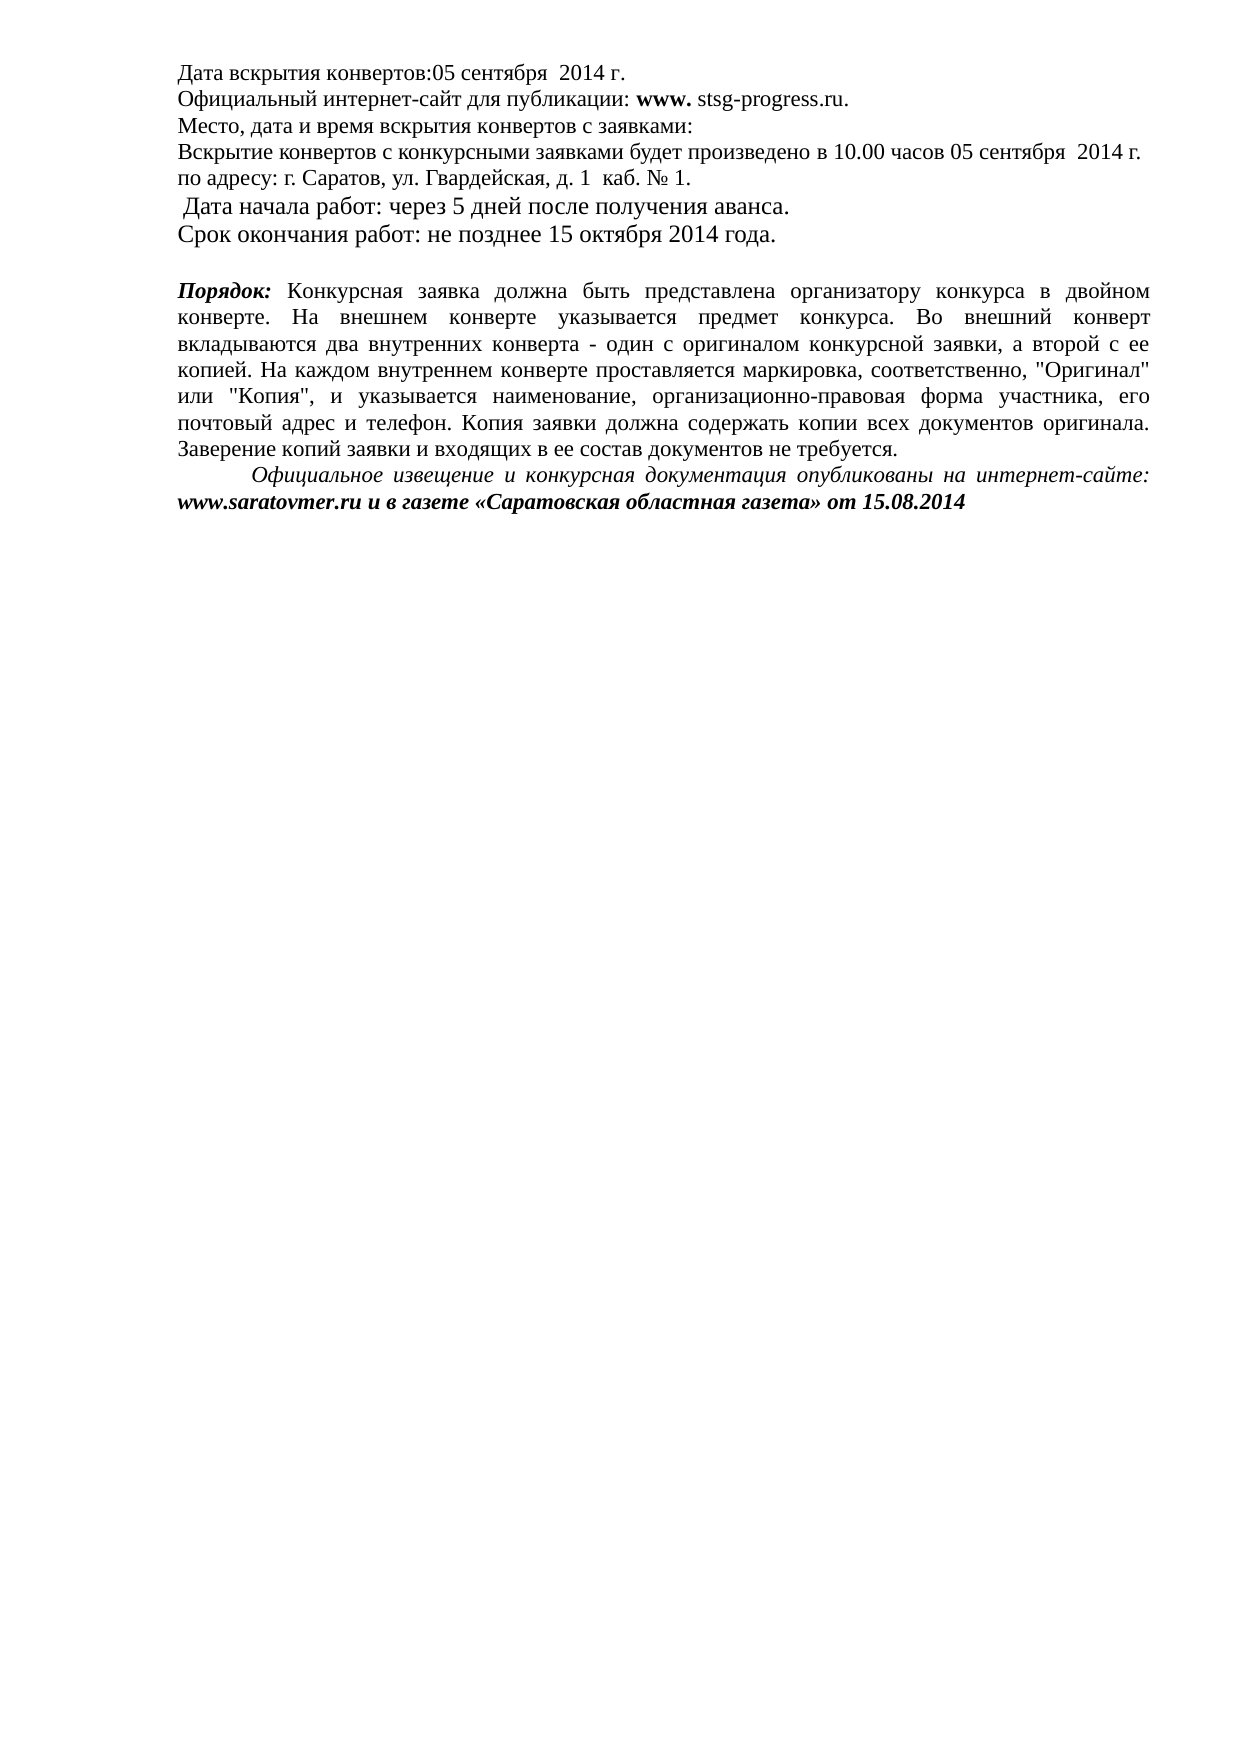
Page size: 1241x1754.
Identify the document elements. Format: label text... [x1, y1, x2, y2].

list Порядок: Конкурсная заявка должна быть представлена организатору конкурса в двойном конверте. На внешнем конверте указывается предмет конкурса. Во внешний конверт вкладываются два внутренних конверта - один с оригиналом конкурсной заявки, а второй с ее копией. На каждом внутреннем конверте проставляется маркировка, соответственно, "Оригинал" или "Копия", и указывается наименование, организационно-правовая форма участника, его почтовый адрес и телефон. Копия заявки должна содержать копии всех документов оригинала. Заверение копий заявки и входящих в ее состав документов не требуется. [177, 277, 1152, 462]
text Место, дата и время вскрытия конвертов с заявками: [177, 112, 1152, 138]
text Дата вскрытия конвертов:05 сентября 2014 г. [177, 59, 1152, 85]
text Официальный интернет-сайт для публикации: www. stsg-progress.ru. [177, 85, 1152, 112]
list Официальное извещение и конкурсная документация опубликованы на интернет-сайте: www.saratovmer.ru и в газете «Саратовская областная газета» от 15.08.2014 [177, 462, 1152, 514]
text Дата начала работ: через 5 дней после получения аванса. [177, 191, 1152, 219]
text Вскрытие конвертов с конкурсными заявками будет произведено в 10.00 часов 05 сентября 2014 г. по адресу: г. Саратов, ул. Гвардейская, д. 1 каб. № 1. [177, 138, 1152, 191]
text Срок окончания работ: не позднее 15 октября 2014 года. [177, 219, 1152, 248]
